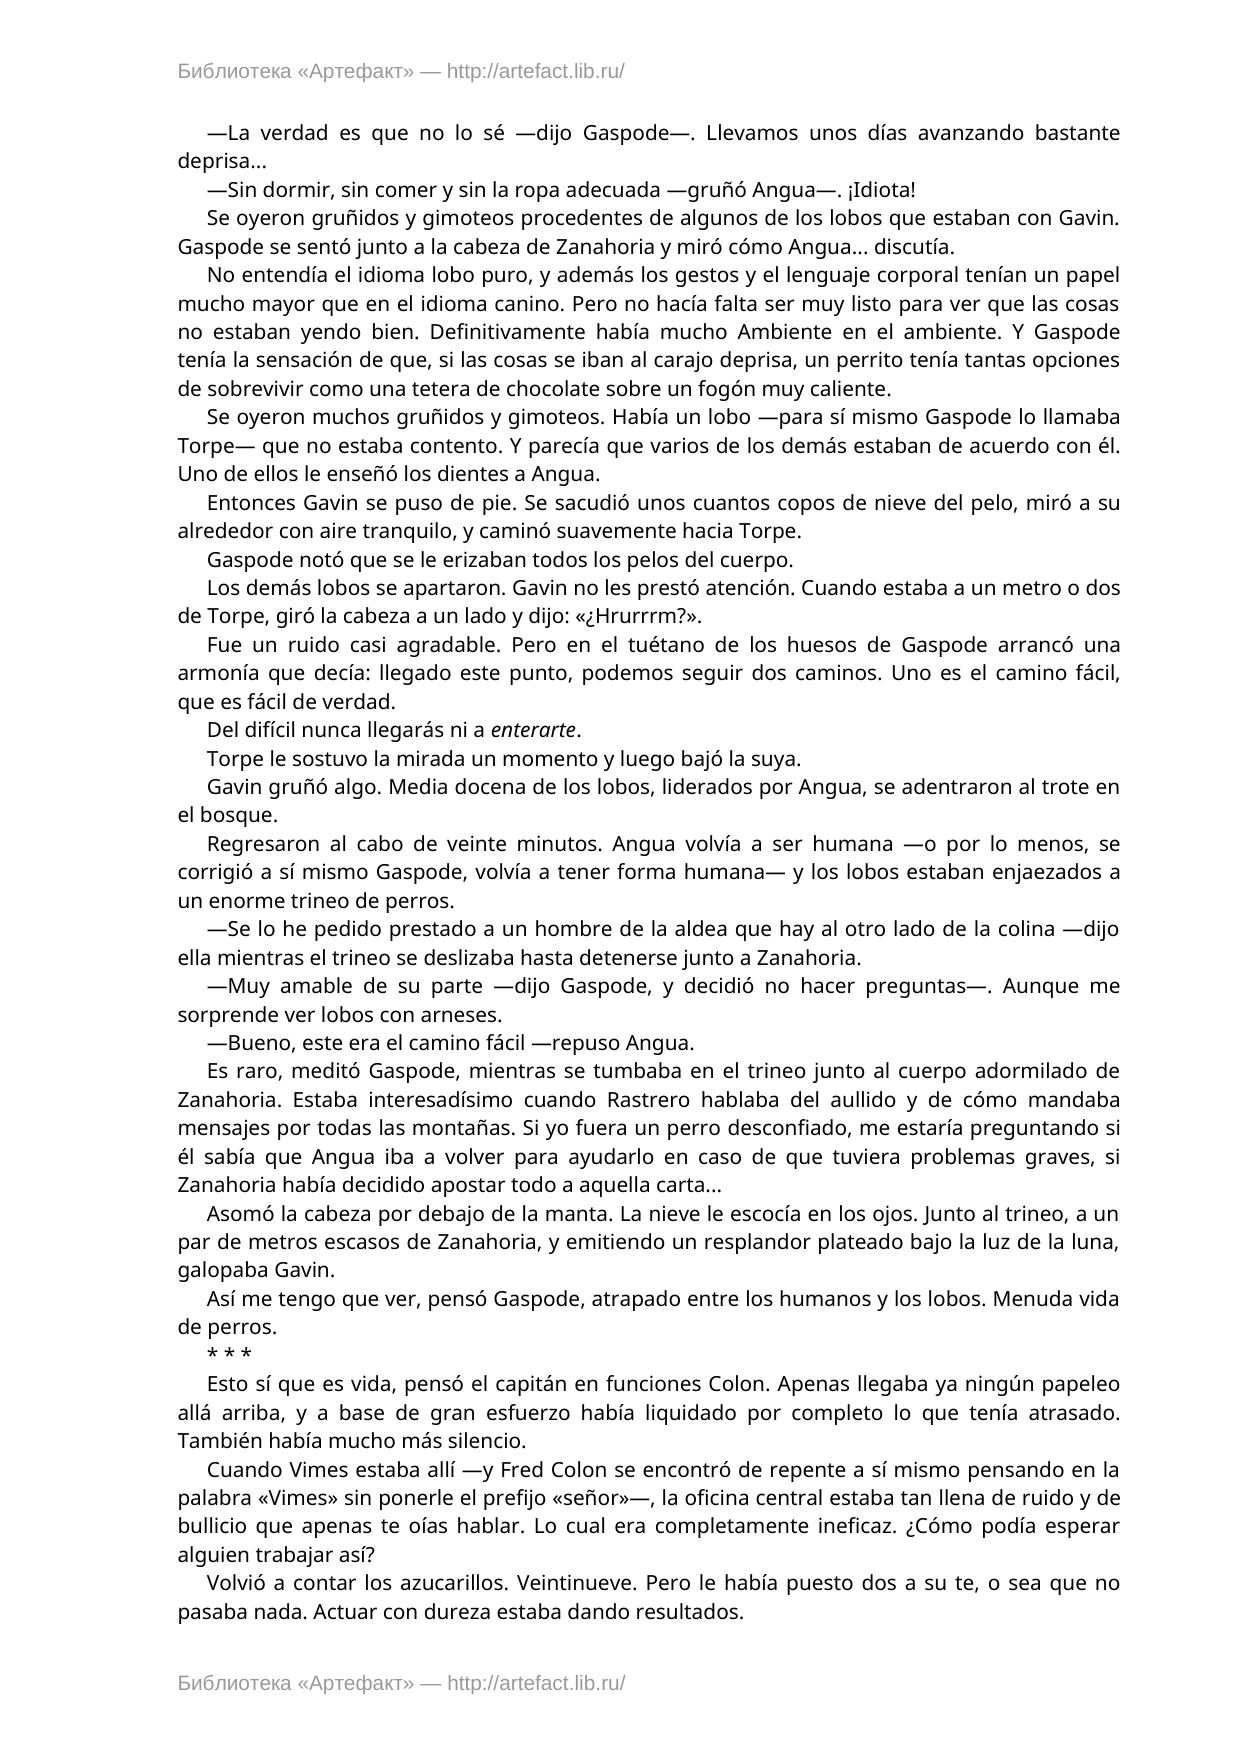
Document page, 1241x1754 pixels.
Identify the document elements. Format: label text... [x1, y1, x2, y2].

text —Muy amable de su parte —dijo Gaspode, y decidió no hacer preguntas—. Aunque me sorprende ver lobos con arneses. [177, 971, 1122, 1028]
text Así me tengo que ver, pensó Gaspode, atrapado entre los humanos y los lobos. Menuda vida de perros. [177, 1284, 1122, 1341]
text Gaspode notó que se le erizaban todos los pelos del cuerpo. [177, 545, 1122, 573]
text Del difícil nunca llegarás ni a enterarte. [177, 715, 1122, 744]
text Los demás lobos se apartaron. Gavin no les prestó atención. Cuando estaba a un metro o dos de Torpe, giró la cabeza a un lado y dijo: «¿Hrurrrm?». [177, 573, 1122, 630]
text —La verdad es que no lo sé —dijo Gaspode—. Llevamos unos días avanzando bastante deprisa... [177, 118, 1122, 175]
text Esto sí que es vida, pensó el capitán en funciones Colon. Apenas llegaba ya ningún papeleo allá arriba, y a base de gran esfuerzo había liquidado por completo lo que tenía atrasado. También había mucho más silencio. [177, 1369, 1122, 1455]
text Se oyeron gruñidos y gimoteos procedentes de algunos de los lobos que estaban con Gavin. Gaspode se sentó junto a la cabeza de Zanahoria y miró cómo Angua... discutía. [177, 203, 1122, 260]
text —Bueno, este era el camino fácil —repuso Angua. [177, 1028, 1122, 1057]
text Regresaron al cabo de veinte minutos. Angua volvía a ser humana —o por lo menos, se corrigió a sí mismo Gaspode, volvía a tener forma humana— y los lobos estaban enjaezados a un enorme trineo de perros. [177, 829, 1122, 914]
text Es raro, meditó Gaspode, mientras se tumbaba en el trineo junto al cuerpo adormilado de Zanahoria. Estaba interesadísimo cuando Rastrero hablaba del aullido y de cómo mandaba mensajes por todas las montañas. Si yo fuera un perro desconfiado, me estaría preguntando si él sabía que Angua iba a volver para ayudarlo en caso de que tuviera problemas graves, si Zanahoria había decidido apostar todo a aquella carta... [177, 1057, 1122, 1199]
text No entendía el idioma lobo puro, y además los gestos y el lenguaje corporal tenían un papel mucho mayor que en el idioma canino. Pero no hacía falta ser muy listo para ver que las cosas no estaban yendo bien. Definitivamente había mucho Ambiente en el ambiente. Y Gaspode tenía la sensación de que, si las cosas se iban al carajo deprisa, un perrito tenía tantas opciones de sobrevivir como una tetera de chocolate sobre un fogón muy caliente. [177, 260, 1122, 402]
text Volvió a contar los azucarillos. Veintinueve. Pero le había puesto dos a su te, o sea que no pasaba nada. Actuar con dureza estaba dando resultados. [177, 1568, 1122, 1625]
text Torpe le sostuvo la mirada un momento y luego bajó la suya. [177, 744, 1122, 772]
text Entonces Gavin se puso de pie. Se sacudió unos cuantos copos de nieve del pelo, miró a su alrededor con aire tranquilo, y caminó suavemente hacia Torpe. [177, 488, 1122, 545]
text * * * [177, 1341, 1122, 1369]
text Gavin gruñó algo. Media docena de los lobos, liderados por Angua, se adentraron al trote en el bosque. [177, 772, 1122, 829]
text —Se lo he pedido prestado a un hombre de la aldea que hay al otro lado de la colina —dijo ella mientras el trineo se deslizaba hasta detenerse junto a Zanahoria. [177, 914, 1122, 971]
text Asomó la cabeza por debajo de la manta. La nieve le escocía en los ojos. Junto al trineo, a un par de metros escasos de Zanahoria, y emitiendo un resplandor plateado bajo la luz de la luna, galopaba Gavin. [177, 1199, 1122, 1284]
text Se oyeron muchos gruñidos y gimoteos. Había un lobo —para sí mismo Gaspode lo llamaba Torpe— que no estaba contento. Y parecía que varios de los demás estaban de acuerdo con él. Uno de ellos le enseñó los dientes a Angua. [177, 402, 1122, 488]
text Fue un ruido casi agradable. Pero en el tuétano de los huesos de Gaspode arrancó una armonía que decía: llegado este punto, podemos seguir dos caminos. Uno es el camino fácil, que es fácil de verdad. [177, 630, 1122, 715]
text Cuando Vimes estaba allí —y Fred Colon se encontró de repente a sí mismo pensando en la palabra «Vimes» sin ponerle el prefijo «señor»—, la oficina central estaba tan llena de ruido y de bullicio que apenas te oías hablar. Lo cual era completamente ineficaz. ¿Cómo podía esperar alguien trabajar así? [177, 1455, 1122, 1568]
text —Sin dormir, sin comer y sin la ropa adecuada —gruñó Angua—. ¡Idiota! [177, 175, 1122, 203]
